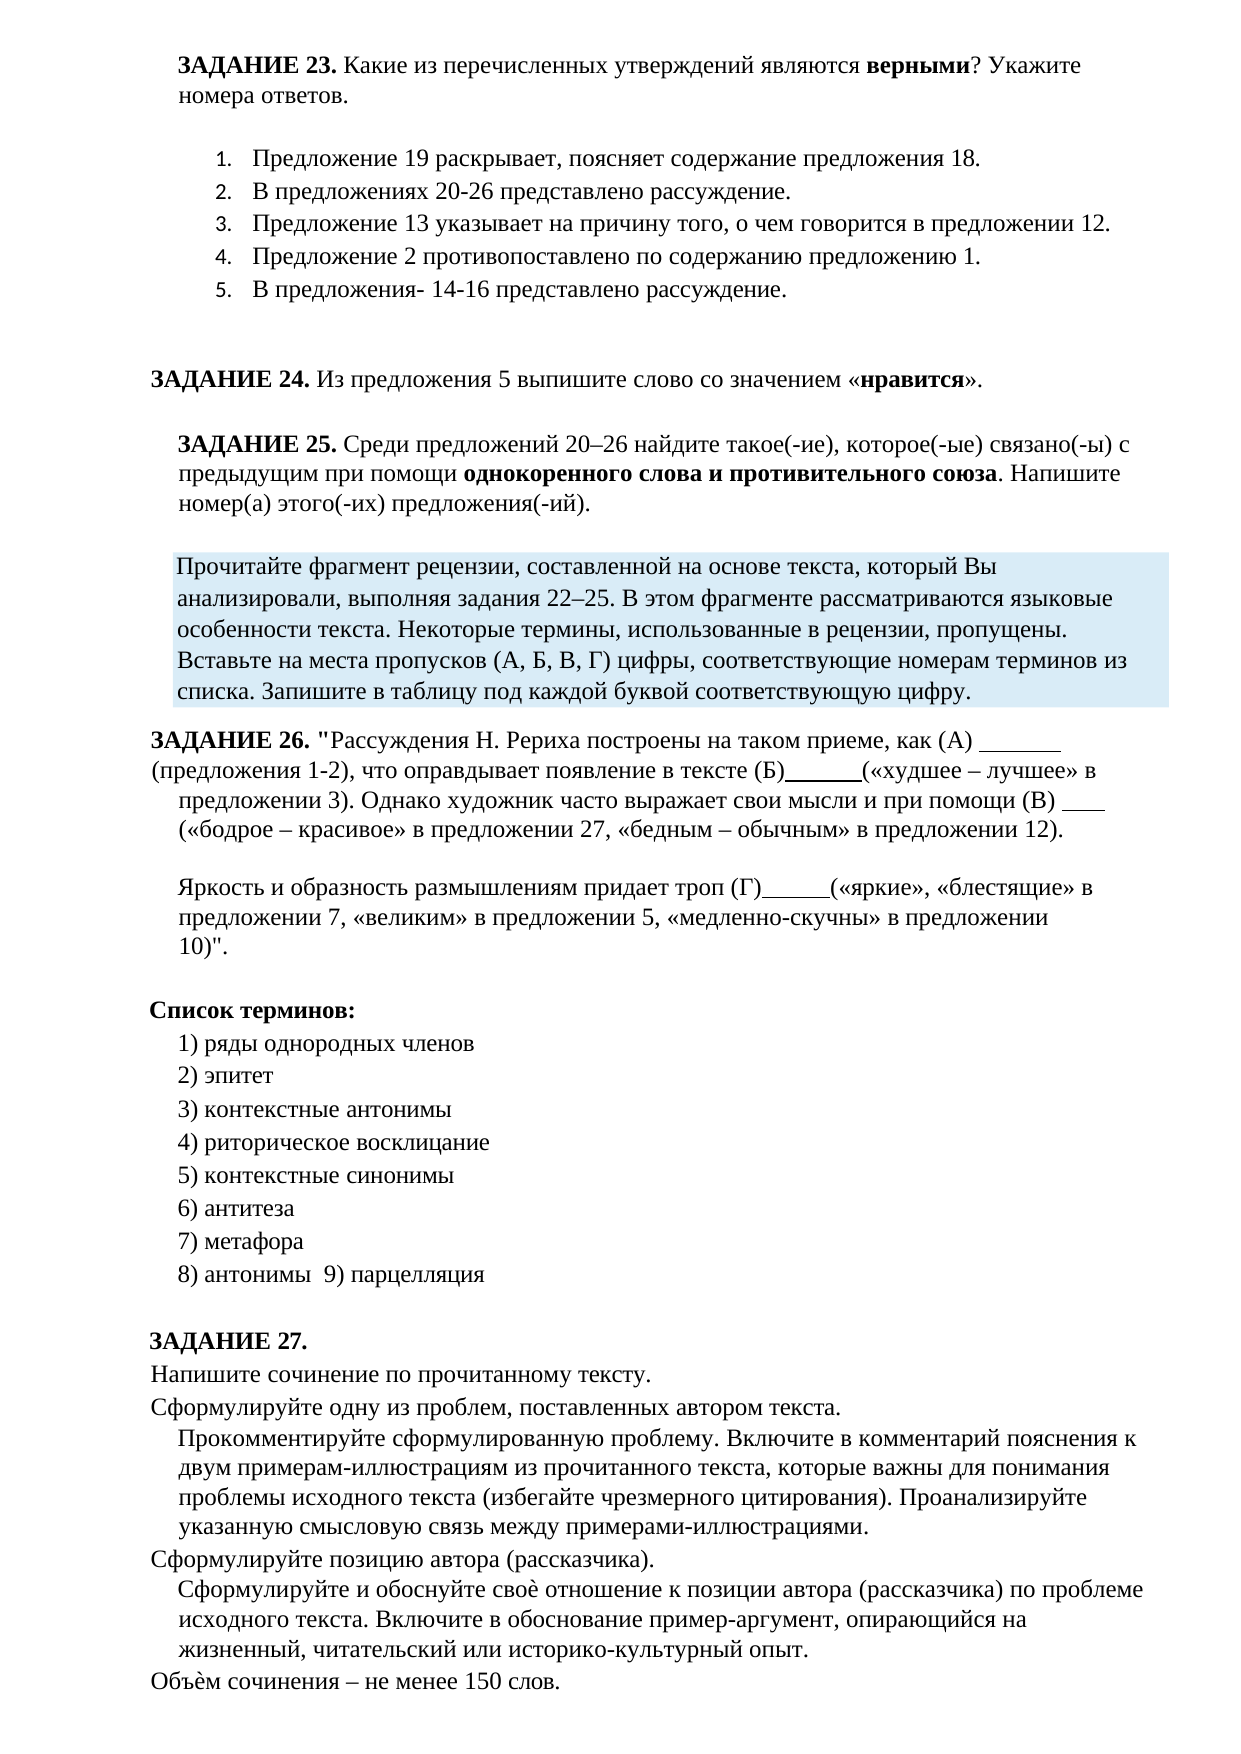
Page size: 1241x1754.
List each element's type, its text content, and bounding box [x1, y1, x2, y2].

text ЗАДАНИЕ 24. Из предложения 5 выпишите слово со значением «нравится». [150, 364, 1196, 393]
list Предложение 19 раскрывает, поясняет содержание предложения 18. [215, 143, 1196, 172]
text Напишите сочинение по прочитанному тексту. [150, 1359, 1196, 1388]
text Сформулируйте и обоснуйте своѐ отношение к позиции автора (рассказчика) по проблеме исходного текста. Включите в обоснование пример-аргумент, опирающийся на жизненный, читательский или историко-культурный опыт. [177, 1574, 1152, 1662]
text (предложения 1-2), что оправдывает появление в тексте (Б) («худшее – лучшее» в предложении 3). Однако художник часто выражает свои мысли и при помощи (В) («бодрое – красивое» в предложении 27, «бедным – обычным» в предложении 12). [151, 755, 1105, 843]
text Сформулируйте одну из проблем, поставленных автором текста. [150, 1392, 1196, 1421]
list В предложения- 14-16 представлено рассуждение. [215, 274, 1196, 303]
text ЗАДАНИЕ 25. Среди предложений 20–26 найдите такое(-ие), которое(-ые) связано(-ы) с предыдущим при помощи однокоренного слова и противительного союза. Напишите номер(а) этого(-их) предложения(-ий). [177, 429, 1172, 517]
text ЗАДАНИЕ 23. Какие из перечисленных утверждений являются верными? Укажите номера ответов. [177, 50, 1137, 109]
list эпитет [177, 1061, 1196, 1089]
list контекстные синонимы [177, 1160, 1196, 1189]
text Яркость и образность размышлениям придает троп (Г) («яркие», «блестящие» в предложении 7, «великим» в предложении 5, «медленно-скучны» в предложении 10)". [177, 872, 1104, 960]
text ЗАДАНИЕ 27. [149, 1326, 1196, 1355]
list антитеза [177, 1193, 1196, 1222]
text Объѐм сочинения – не менее 150 слов. [150, 1666, 1196, 1695]
text Список терминов: [149, 995, 1196, 1024]
list Предложение 13 указывает на причину того, о чем говорится в предложении 12. [215, 208, 1196, 238]
list В предложениях 20-26 представлено рассуждение. [215, 176, 1196, 205]
list контекстные антонимы [177, 1094, 1196, 1122]
list антонимы 9) парцелляция [177, 1259, 1196, 1288]
list метафора [177, 1226, 1196, 1255]
text Прокомментируйте сформулированную проблему. Включите в комментарий пояснения к двум примерам-иллюстрациям из прочитанного текста, которые важны для понимания проблемы исходного текста (избегайте чрезмерного цитирования). Проанализируйте указанную смысловую связь между примерами-иллюстрациями. [177, 1423, 1172, 1540]
list ряды однородных членов [177, 1028, 1196, 1056]
list риторическое восклицание [177, 1127, 1196, 1155]
list Предложение 2 противопоставлено по содержанию предложению 1. [215, 241, 1196, 270]
text Сформулируйте позицию автора (рассказчика). [150, 1544, 1196, 1572]
text ЗАДАНИЕ 26. "Рассуждения Н. Рериха построены на таком приеме, как (А) [150, 568, 1196, 754]
